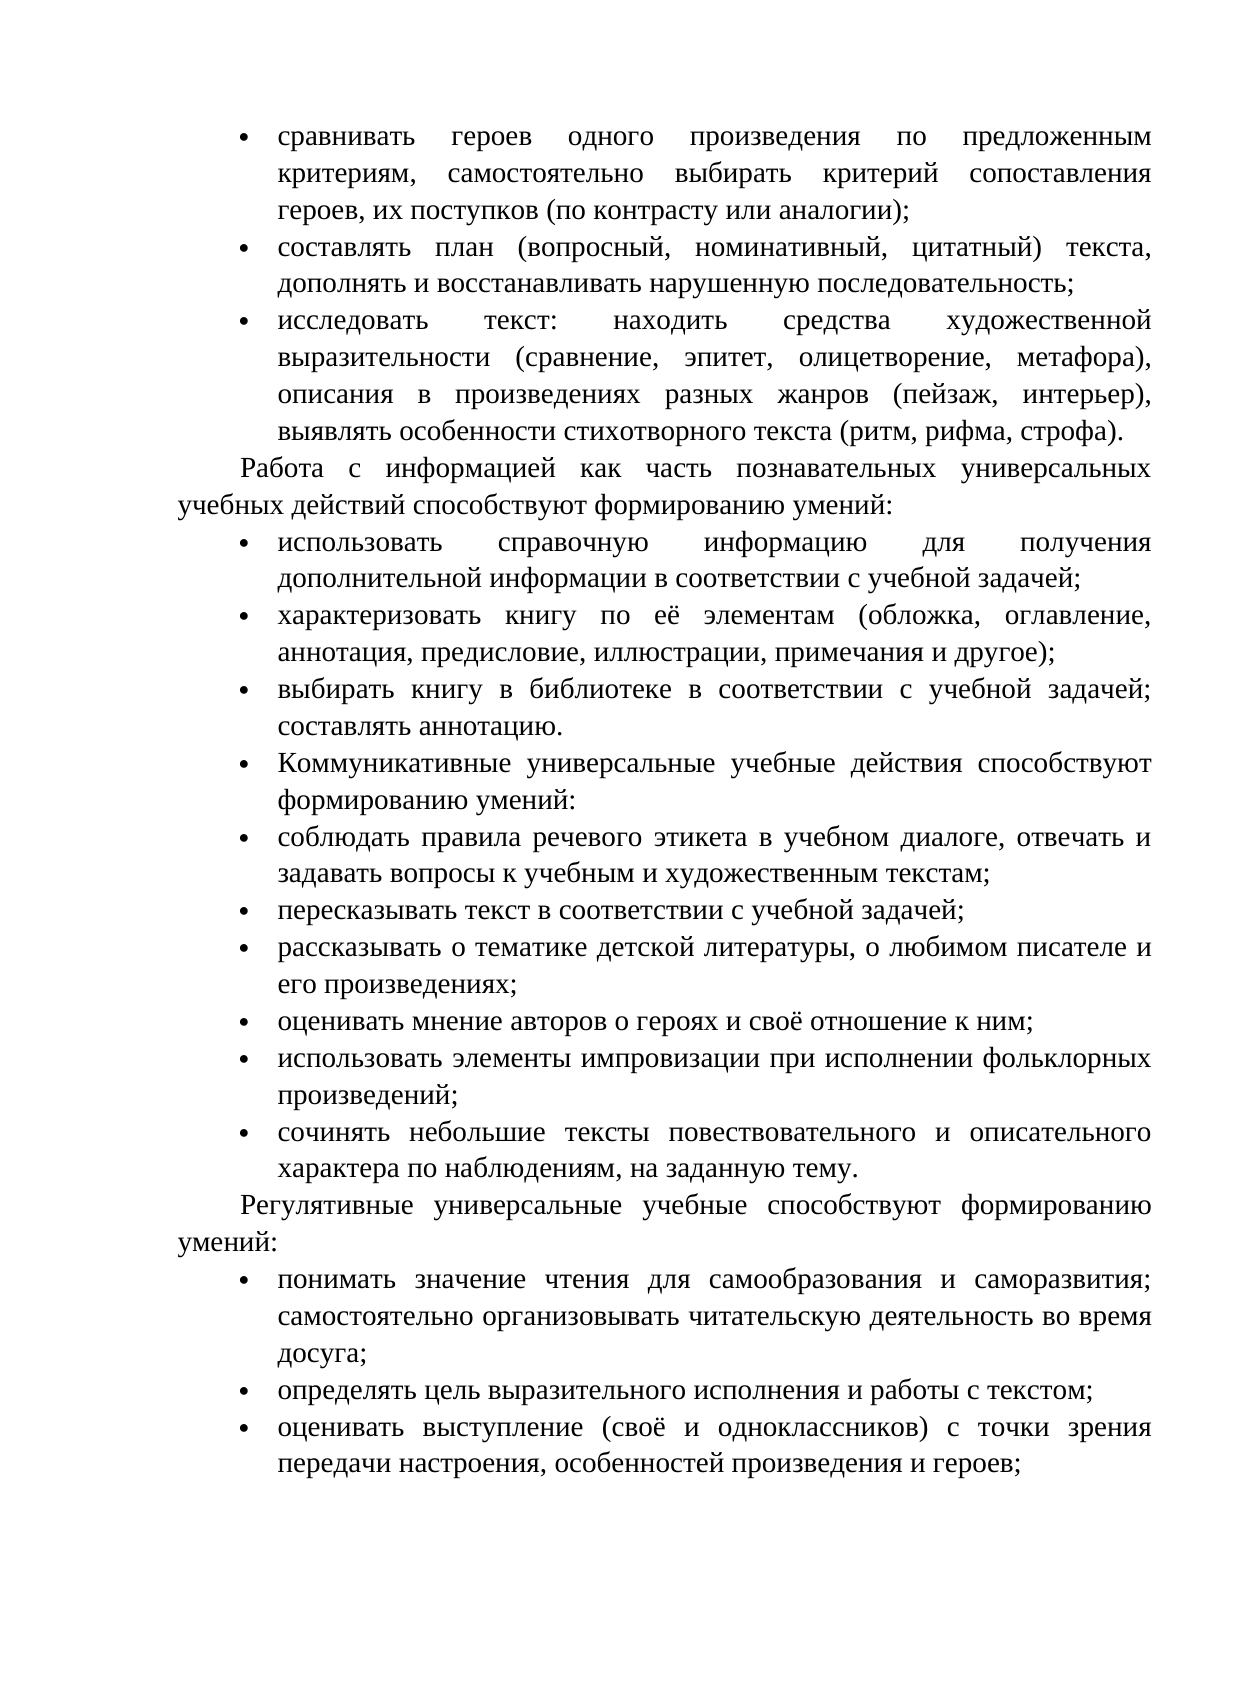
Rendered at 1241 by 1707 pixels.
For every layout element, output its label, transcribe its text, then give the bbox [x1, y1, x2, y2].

list понимать значение чтения для самообразования и саморазвития; самостоятельно организовывать читательскую деятельность во время досуга; [240, 1261, 1152, 1368]
list исследовать текст: находить средства художественной выразительности (сравнение, эпитет, олицетворение, метафора), описания в произведениях разных жанров (пейзаж, интерьер), выявлять особенности стихотворного текста (ритм, рифма, строфа). [240, 302, 1152, 447]
list составлять план (вопросный, номинативный, цитатный) текста, дополнять и восстанавливать нарушенную последовательность; [240, 229, 1152, 299]
list характеризовать книгу по её элементам (обложка, оглавление, аннотация, предисловие, иллюстрации, примечания и другое); [240, 597, 1152, 668]
list использовать справочную информацию для получения дополнительной информации в соответствии с учебной задачей; [240, 524, 1152, 594]
list использовать элементы импровизации при исполнении фольклорных произведений; [240, 1040, 1152, 1110]
text Регулятивные универсальные учебные способствуют формированию умений: [177, 1187, 1152, 1258]
list пересказывать текст в соответствии с учебной задачей; [240, 892, 1152, 926]
list соблюдать правила речевого этикета в учебном диалоге, отвечать и задавать вопросы к учебным и художественным текстам; [240, 819, 1152, 889]
list определять цель выразительного исполнения и работы с текстом; [240, 1372, 1152, 1405]
list сочинять небольшие тексты повествовательного и описательного характера по наблюдениям, на заданную тему. [240, 1114, 1152, 1184]
list Коммуникативные универсальные учебные действия способствуют формированию умений: [240, 745, 1152, 815]
list рассказывать о тематике детской литературы, о любимом писателе и его произведениях; [240, 929, 1152, 1000]
list сравнивать героев одного произведения по предложенным критериям, самостоятельно выбирать критерий сопоставления героев, их поступков (по контрасту или аналогии); [240, 118, 1152, 225]
text Работа с информацией как часть познавательных универсальных учебных действий способствуют формированию умений: [177, 450, 1152, 520]
list оценивать выступление (своё и одноклассников) с точки зрения передачи настроения, особенностей произведения и героев; [240, 1409, 1152, 1479]
list оценивать мнение авторов о героях и своё отношение к ним; [240, 1003, 1152, 1037]
list выбирать книгу в библиотеке в соответствии с учебной задачей; составлять аннотацию. [240, 671, 1152, 742]
